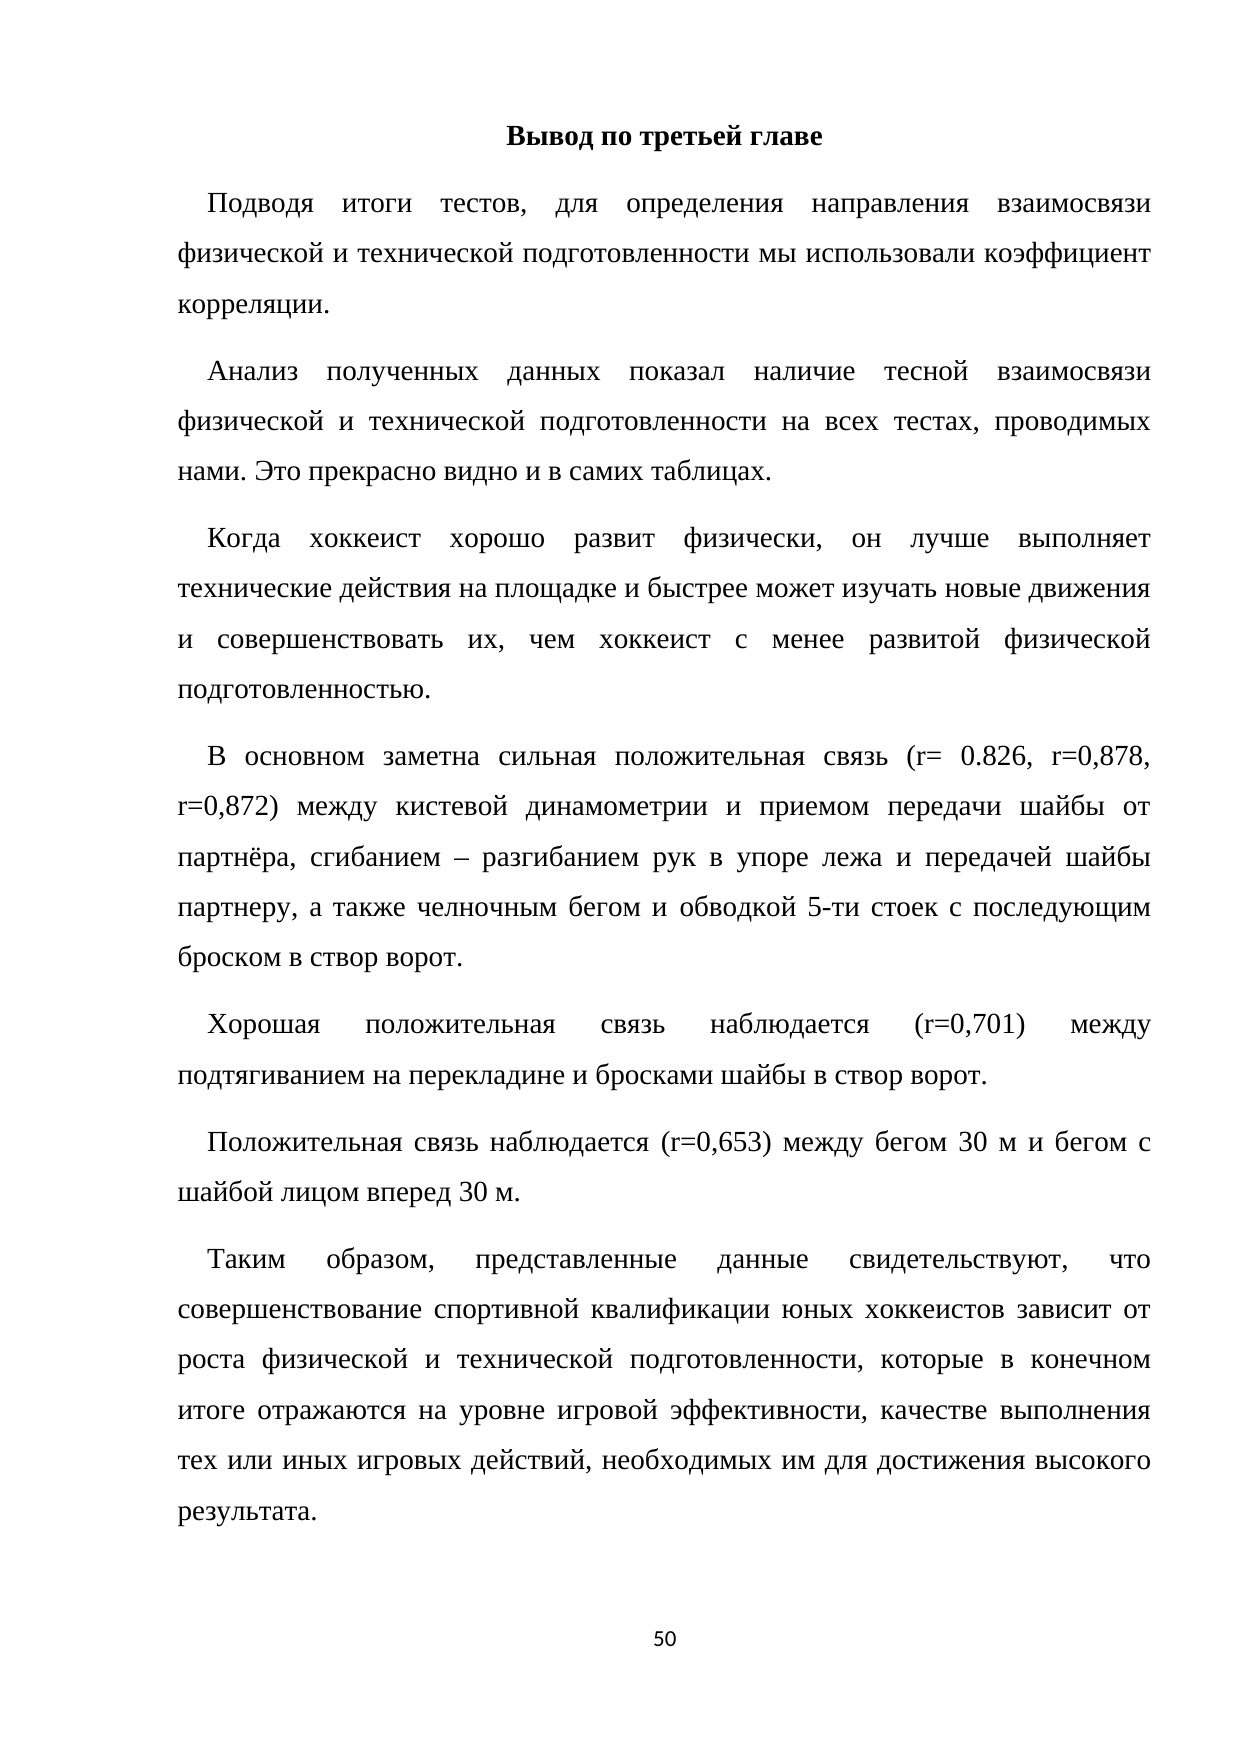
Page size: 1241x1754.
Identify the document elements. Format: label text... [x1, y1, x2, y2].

text В основном заметна сильная положительная связь (r= 0.826, r=0,878, r=0,872) между кистевой динамометрии и приемом передачи шайбы от партнёра, сгибанием – разгибанием рук в упоре лежа и передачей шайбы партнеру, а также челночным бегом и обводкой 5-ти стоек с последующим броском в створ ворот. [177, 738, 1152, 973]
text Подводя итоги тестов, для определения направления взаимосвязи физической и технической подготовленности мы использовали коэффициент корреляции. [177, 185, 1152, 319]
text Таким образом, представленные данные свидетельствуют, что совершенствование спортивной квалификации юных хоккеистов зависит от роста физической и технической подготовленности, которые в конечном итоге отражаются на уровне игровой эффективности, качестве выполнения тех или иных игровых действий, необходимых им для достижения высокого результата. [177, 1241, 1152, 1526]
text Вывод по третьей главе [177, 118, 1152, 152]
text Положительная связь наблюдается (r=0,653) между бегом 30 м и бегом с шайбой лицом вперед 30 м. [177, 1124, 1152, 1208]
text Хорошая положительная связь наблюдается (r=0,701) между подтягиванием на перекладине и бросками шайбы в створ ворот. [177, 1006, 1152, 1090]
text Анализ полученных данных показал наличие тесной взаимосвязи физической и технической подготовленности на всех тестах, проводимых нами. Это прекрасно видно и в самих таблицах. [177, 353, 1152, 487]
text Когда хоккеист хорошо развит физически, он лучше выполняет технические действия на площадке и быстрее может изучать новые движения и совершенствовать их, чем хоккеист с менее развитой физической подготовленностью. [177, 520, 1152, 705]
